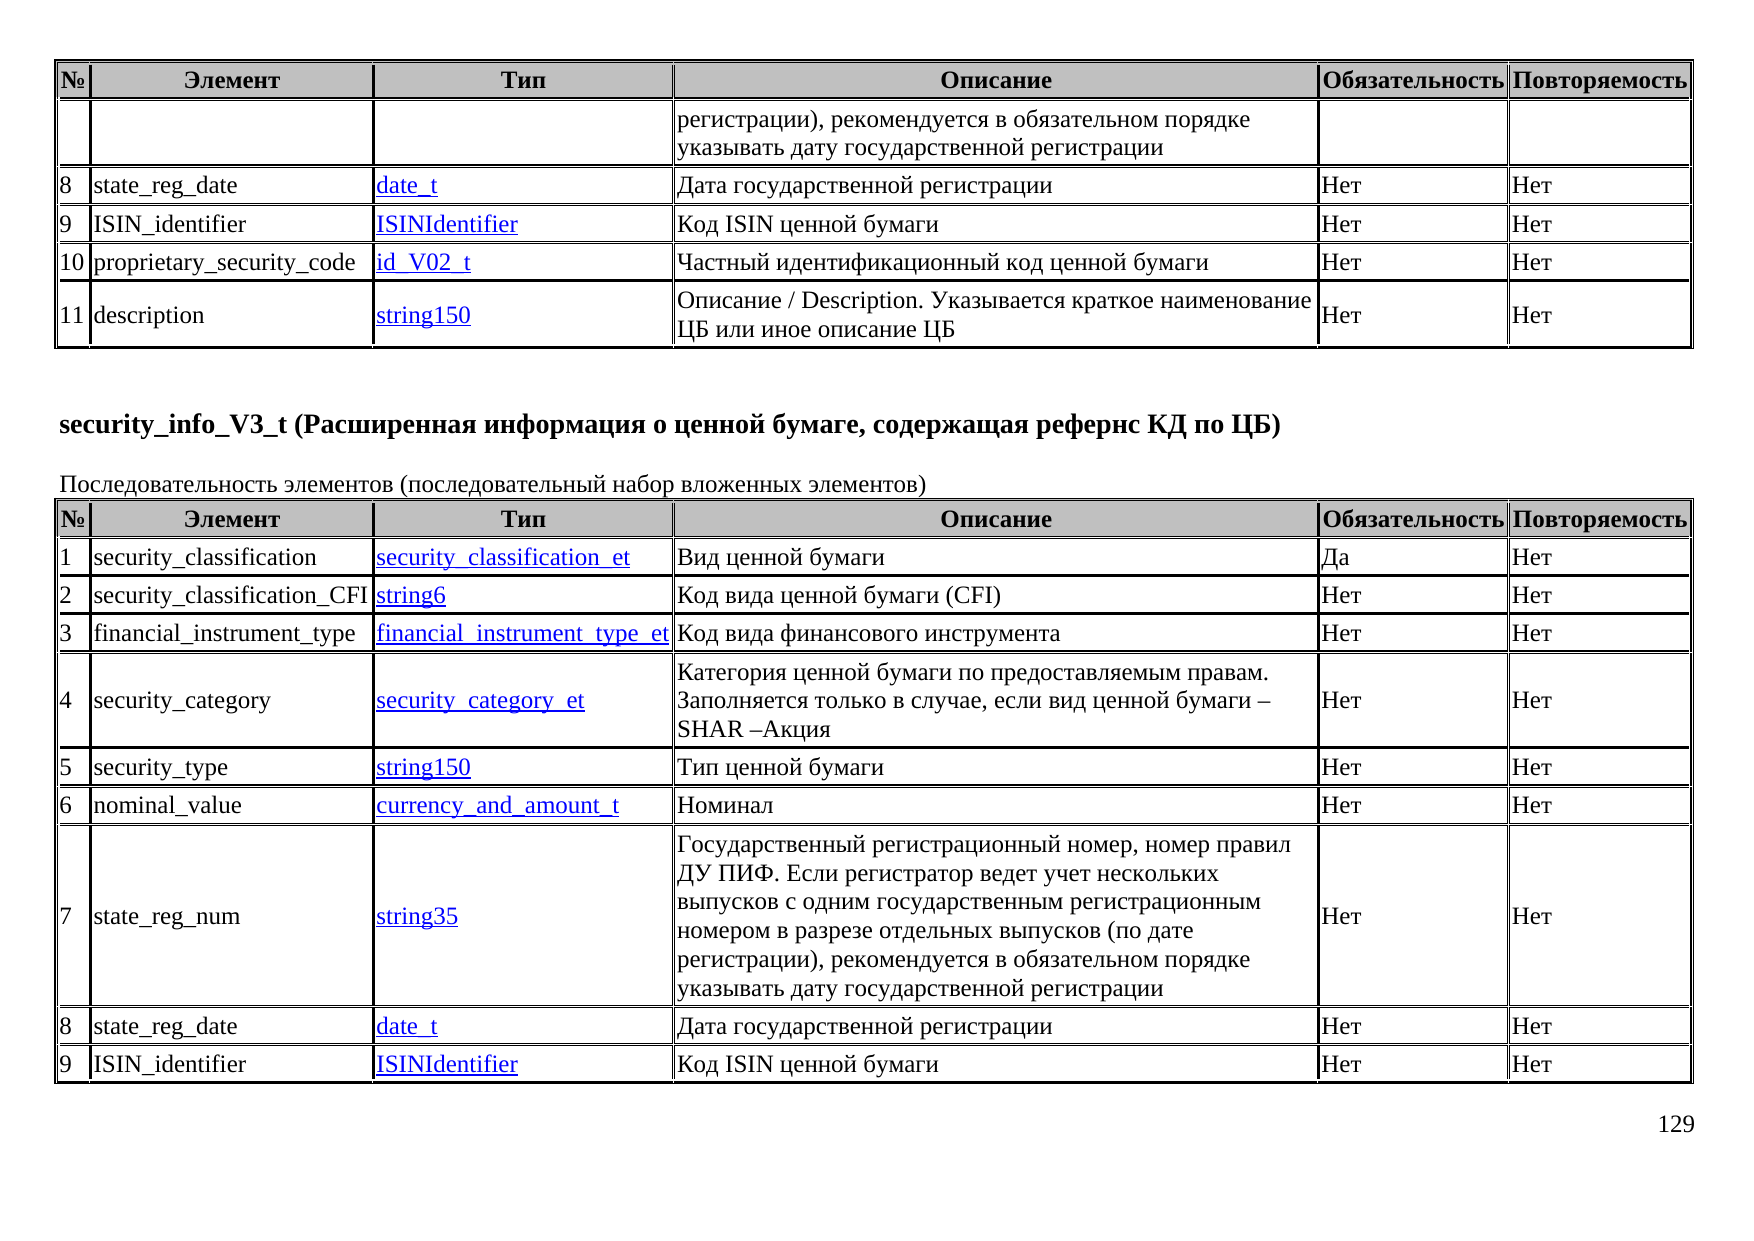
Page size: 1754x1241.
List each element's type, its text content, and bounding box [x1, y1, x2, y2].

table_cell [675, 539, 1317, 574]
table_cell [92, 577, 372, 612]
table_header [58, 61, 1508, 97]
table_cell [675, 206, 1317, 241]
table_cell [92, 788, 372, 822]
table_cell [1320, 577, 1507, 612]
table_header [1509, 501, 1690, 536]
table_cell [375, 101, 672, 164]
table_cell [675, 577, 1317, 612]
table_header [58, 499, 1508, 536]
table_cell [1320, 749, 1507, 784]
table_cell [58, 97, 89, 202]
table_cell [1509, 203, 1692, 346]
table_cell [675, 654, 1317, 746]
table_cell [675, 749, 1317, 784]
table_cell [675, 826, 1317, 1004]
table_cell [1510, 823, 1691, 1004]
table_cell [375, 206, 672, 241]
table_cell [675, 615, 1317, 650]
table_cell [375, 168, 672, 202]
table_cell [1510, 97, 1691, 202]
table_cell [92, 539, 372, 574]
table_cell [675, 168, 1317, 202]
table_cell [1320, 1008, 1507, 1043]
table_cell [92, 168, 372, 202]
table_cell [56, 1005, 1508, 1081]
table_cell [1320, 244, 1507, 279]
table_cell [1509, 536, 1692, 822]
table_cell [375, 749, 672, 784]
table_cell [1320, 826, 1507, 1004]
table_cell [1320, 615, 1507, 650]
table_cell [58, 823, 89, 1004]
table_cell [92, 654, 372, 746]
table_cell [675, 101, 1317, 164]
subtitle security_info_V3_t (Расширенная информация о ценной бумаге, содержащая рефернс КД по ЦБ) [59, 407, 1695, 439]
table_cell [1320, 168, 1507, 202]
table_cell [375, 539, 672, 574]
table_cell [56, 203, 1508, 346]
text Последовательность элементов (последовательный набор вложенных элементов) [59, 469, 1695, 497]
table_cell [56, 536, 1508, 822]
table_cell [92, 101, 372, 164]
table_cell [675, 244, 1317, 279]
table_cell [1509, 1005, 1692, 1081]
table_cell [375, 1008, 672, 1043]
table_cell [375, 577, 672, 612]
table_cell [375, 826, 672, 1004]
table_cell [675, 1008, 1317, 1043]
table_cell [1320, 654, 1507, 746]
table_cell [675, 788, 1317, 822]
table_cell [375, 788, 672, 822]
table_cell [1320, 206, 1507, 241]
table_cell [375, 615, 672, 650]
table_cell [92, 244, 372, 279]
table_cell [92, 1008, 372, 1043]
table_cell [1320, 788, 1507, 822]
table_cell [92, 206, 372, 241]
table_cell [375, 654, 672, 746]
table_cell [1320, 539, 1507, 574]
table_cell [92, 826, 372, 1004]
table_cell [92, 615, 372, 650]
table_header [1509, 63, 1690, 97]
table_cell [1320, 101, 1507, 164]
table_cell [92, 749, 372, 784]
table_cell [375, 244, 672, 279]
